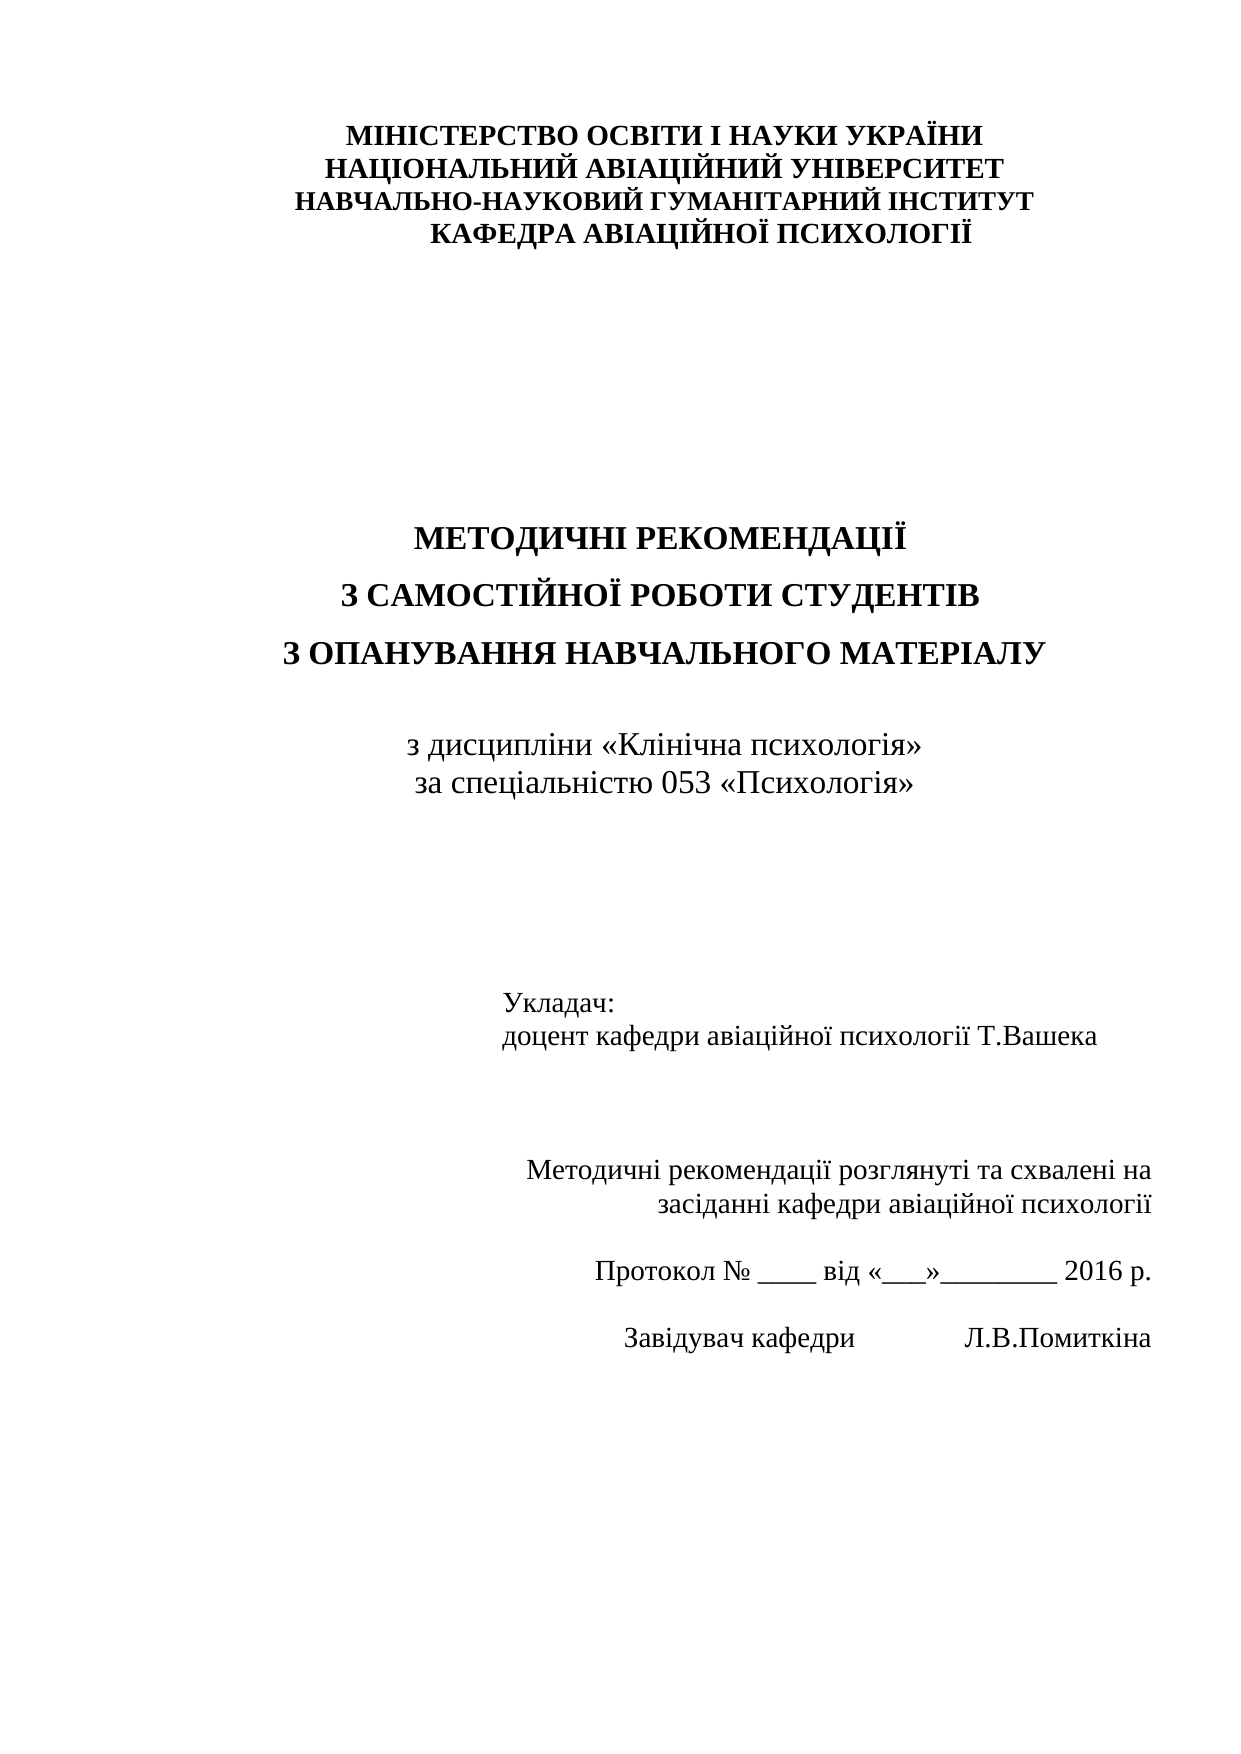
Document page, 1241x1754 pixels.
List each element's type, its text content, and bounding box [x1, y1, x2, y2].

text Укладач: [177, 985, 1152, 1018]
text за спеціальністю 053 «Психологія» [177, 763, 1152, 801]
text КАФЕДРА АВІАЦІЙНОЇ ПСИХОЛОГІЇ [177, 216, 1152, 250]
text Методичні рекомендації розглянуті та схвалені на засіданні кафедри авіаційної психології [502, 1152, 1152, 1219]
text Міністерство освіти і науки України [177, 118, 1152, 152]
text з дисципліни «Клінічна психологія» [177, 724, 1152, 763]
text Методичні рекомендації з самостійної роботи студентів з опанування навчального матеріалу [177, 518, 1152, 672]
text Завідувач кафедри Л.В.Помиткіна [177, 1320, 1152, 1354]
text Протокол № ____ від «___»________ 2016 р. [177, 1253, 1152, 1287]
text Навчально-науковий Гуманітарний інститут [177, 185, 1152, 216]
text доцент кафедри авіаційної психології Т.Вашека [177, 1018, 1152, 1052]
text Національний авіаційний університет [177, 152, 1152, 185]
